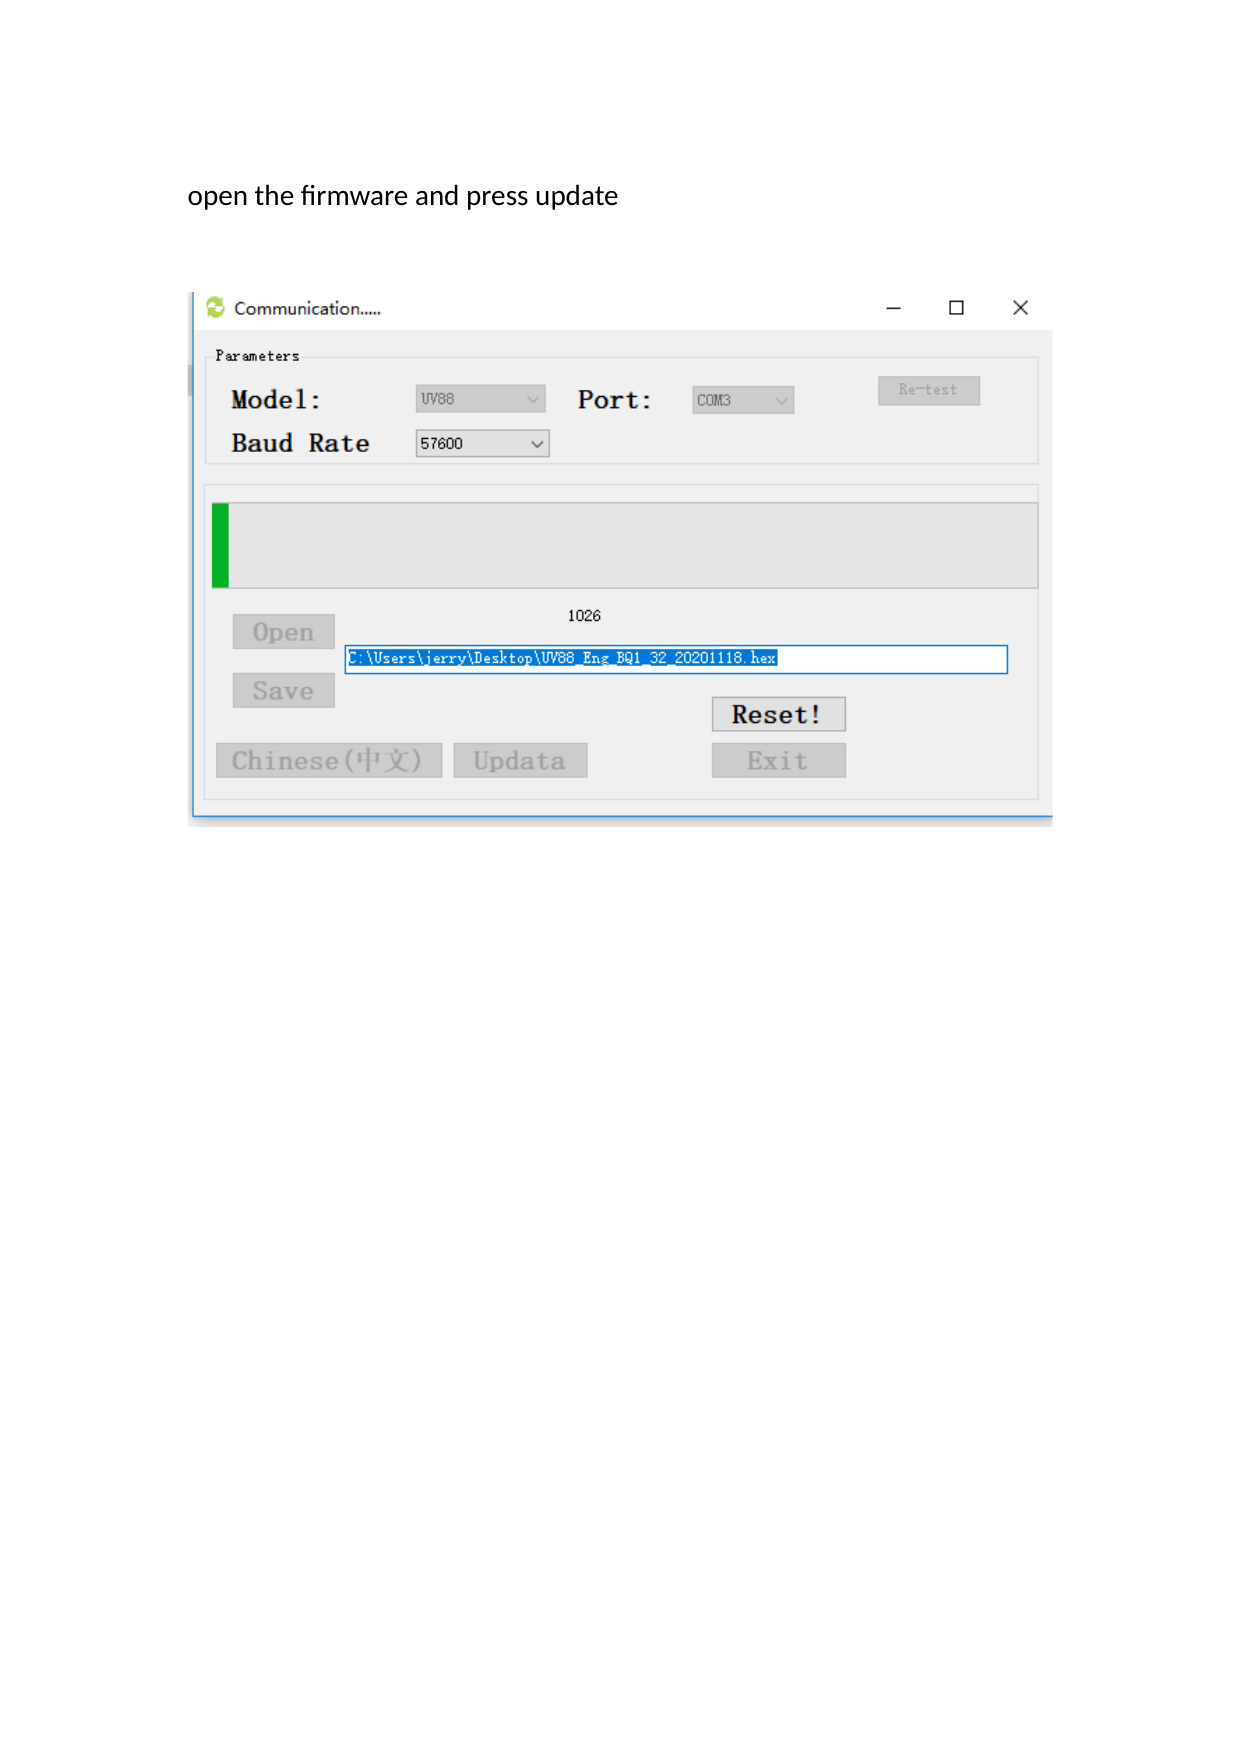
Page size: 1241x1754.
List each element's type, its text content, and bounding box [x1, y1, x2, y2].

picture [187, 292, 1053, 827]
text open the firmware and press update [187, 162, 1053, 227]
